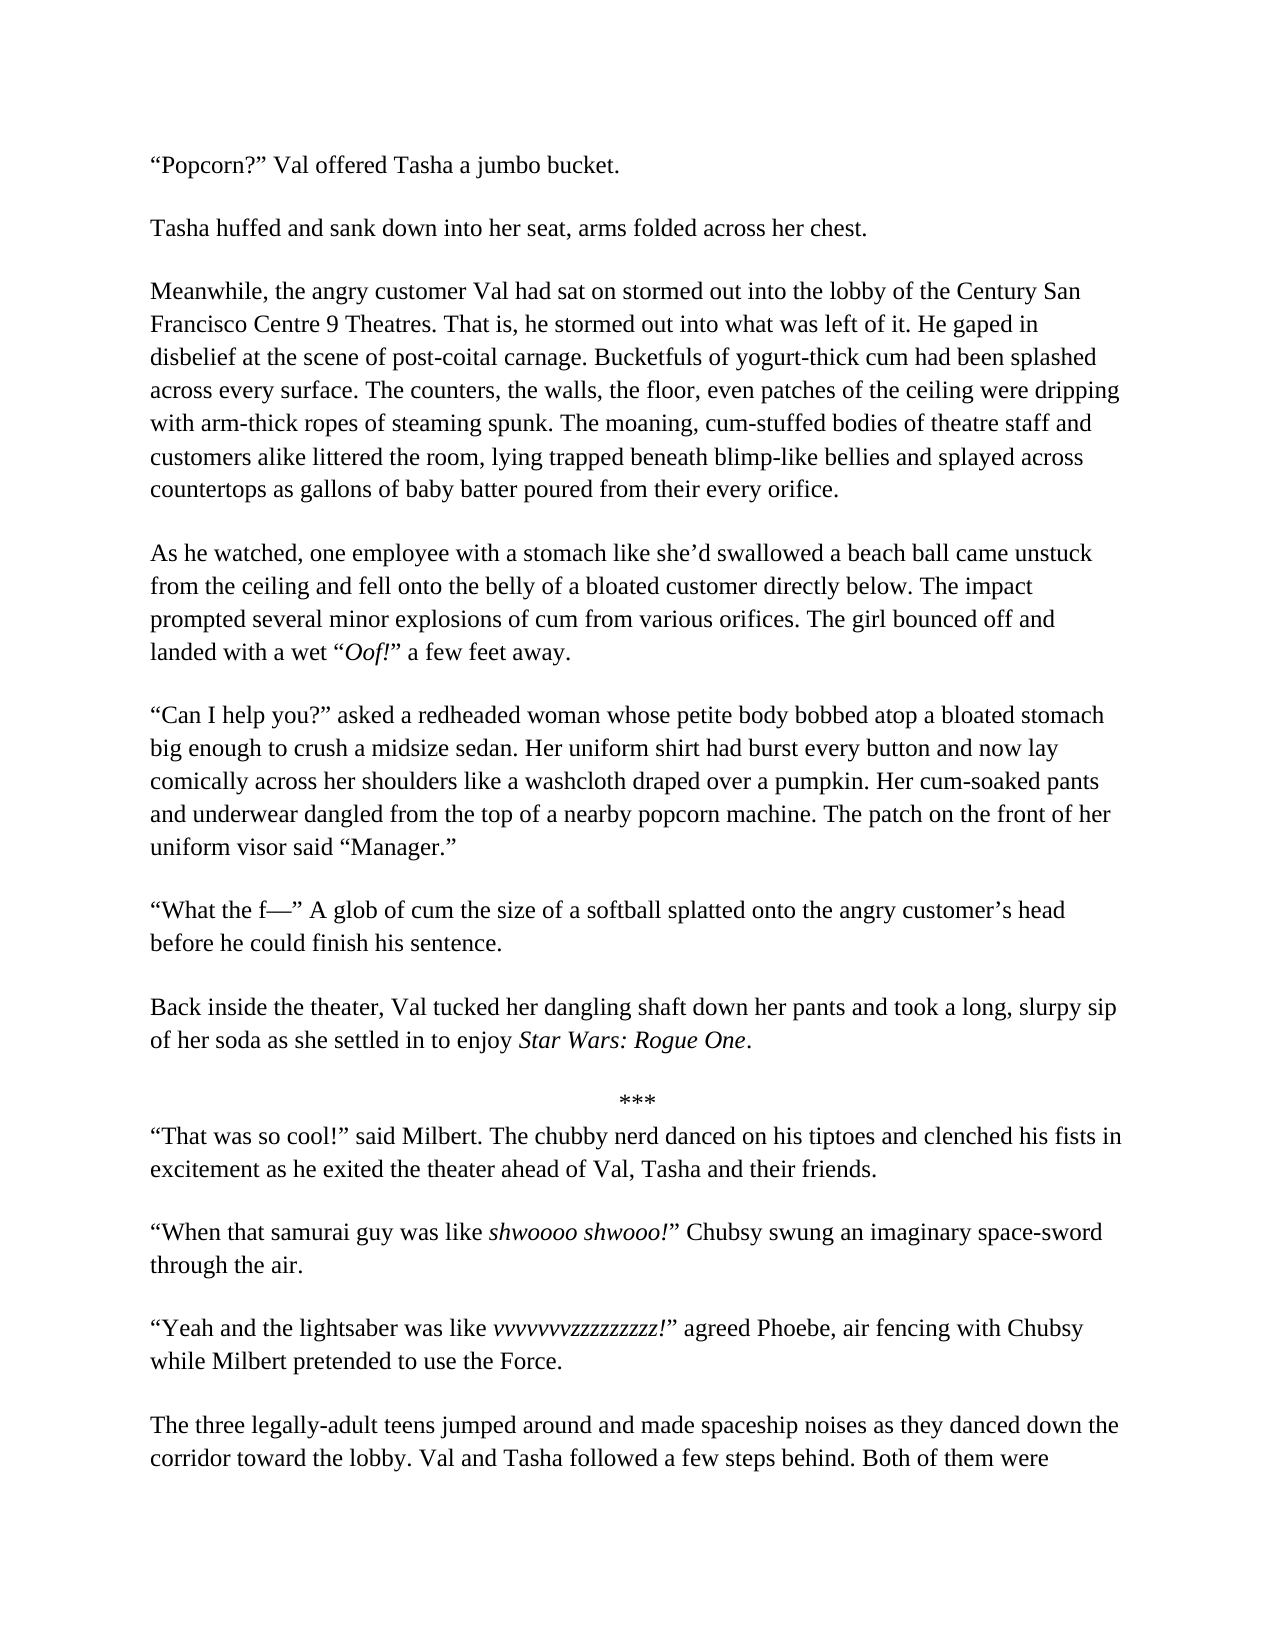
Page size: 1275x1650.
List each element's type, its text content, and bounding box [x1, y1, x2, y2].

text “Yeah and the lightsaber was like vvvvvvvzzzzzzzzz!” agreed Phoebe, air fencing with Chubsy while Milbert pretended to use the Force. [150, 1313, 1125, 1375]
text “When that samurai guy was like shwoooo shwooo!” Chubsy swung an imaginary space-sword through the air. [150, 1217, 1125, 1279]
text “Popcorn?” Val offered Tasha a jumbo bucket. [150, 150, 1125, 179]
text “Can I help you?” asked a redheaded woman whose petite body bobbed atop a bloated stomach big enough to crush a midsize sedan. Her uniform shirt had burst every button and now lay comically across her shoulders like a washcloth draped over a pumpkin. Her cum-soaked pants and underwear dangled from the top of a nearby popcorn machine. The patch on the front of her uniform visor said “Manager.” [150, 700, 1125, 861]
text Meanwhile, the angry customer Val had sat on stormed out into the lobby of the Century San Francisco Centre 9 Theatres. That is, he stormed out into what was left of it. He gaped in disbelief at the scene of post-coital carnage. Bucketfuls of yogurt-thick cum had been splashed across every surface. The counters, the walls, the floor, even patches of the ceiling were dripping with arm-thick ropes of steaming spunk. The moaning, cum-stuffed bodies of theatre staff and customers alike littered the room, lying trapped beneath blimp-like bellies and splayed across countertops as gallons of baby batter poured from their every orifice. [150, 276, 1125, 503]
text Back inside the theater, Val tucked her dangling shaft down her pants and took a long, slurpy sip of her soda as she settled in to enjoy Star Wars: Rogue One. [150, 992, 1125, 1053]
text *** [150, 1088, 1125, 1117]
text Tasha huffed and sank down into her seat, arms folded across her chest. [150, 213, 1125, 242]
text “What the f—” A glob of cum the size of a softball splatted onto the angry customer’s head before he could finish his sentence. [150, 895, 1125, 957]
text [150, 1410, 1125, 1471]
text “That was so cool!” said Milbert. The chubby nerd danced on his tiptoes and clenched his fists in excitement as he exited the theater ahead of Val, Tasha and their friends. [150, 1121, 1125, 1183]
text As he watched, one employee with a stomach like she’d swallowed a beach ball came unstuck from the ceiling and fell onto the belly of a bloated customer directly below. The impact prompted several minor explosions of cum from various orifices. The girl bounced off and landed with a wet “Oof!” a few feet away. [150, 538, 1125, 666]
